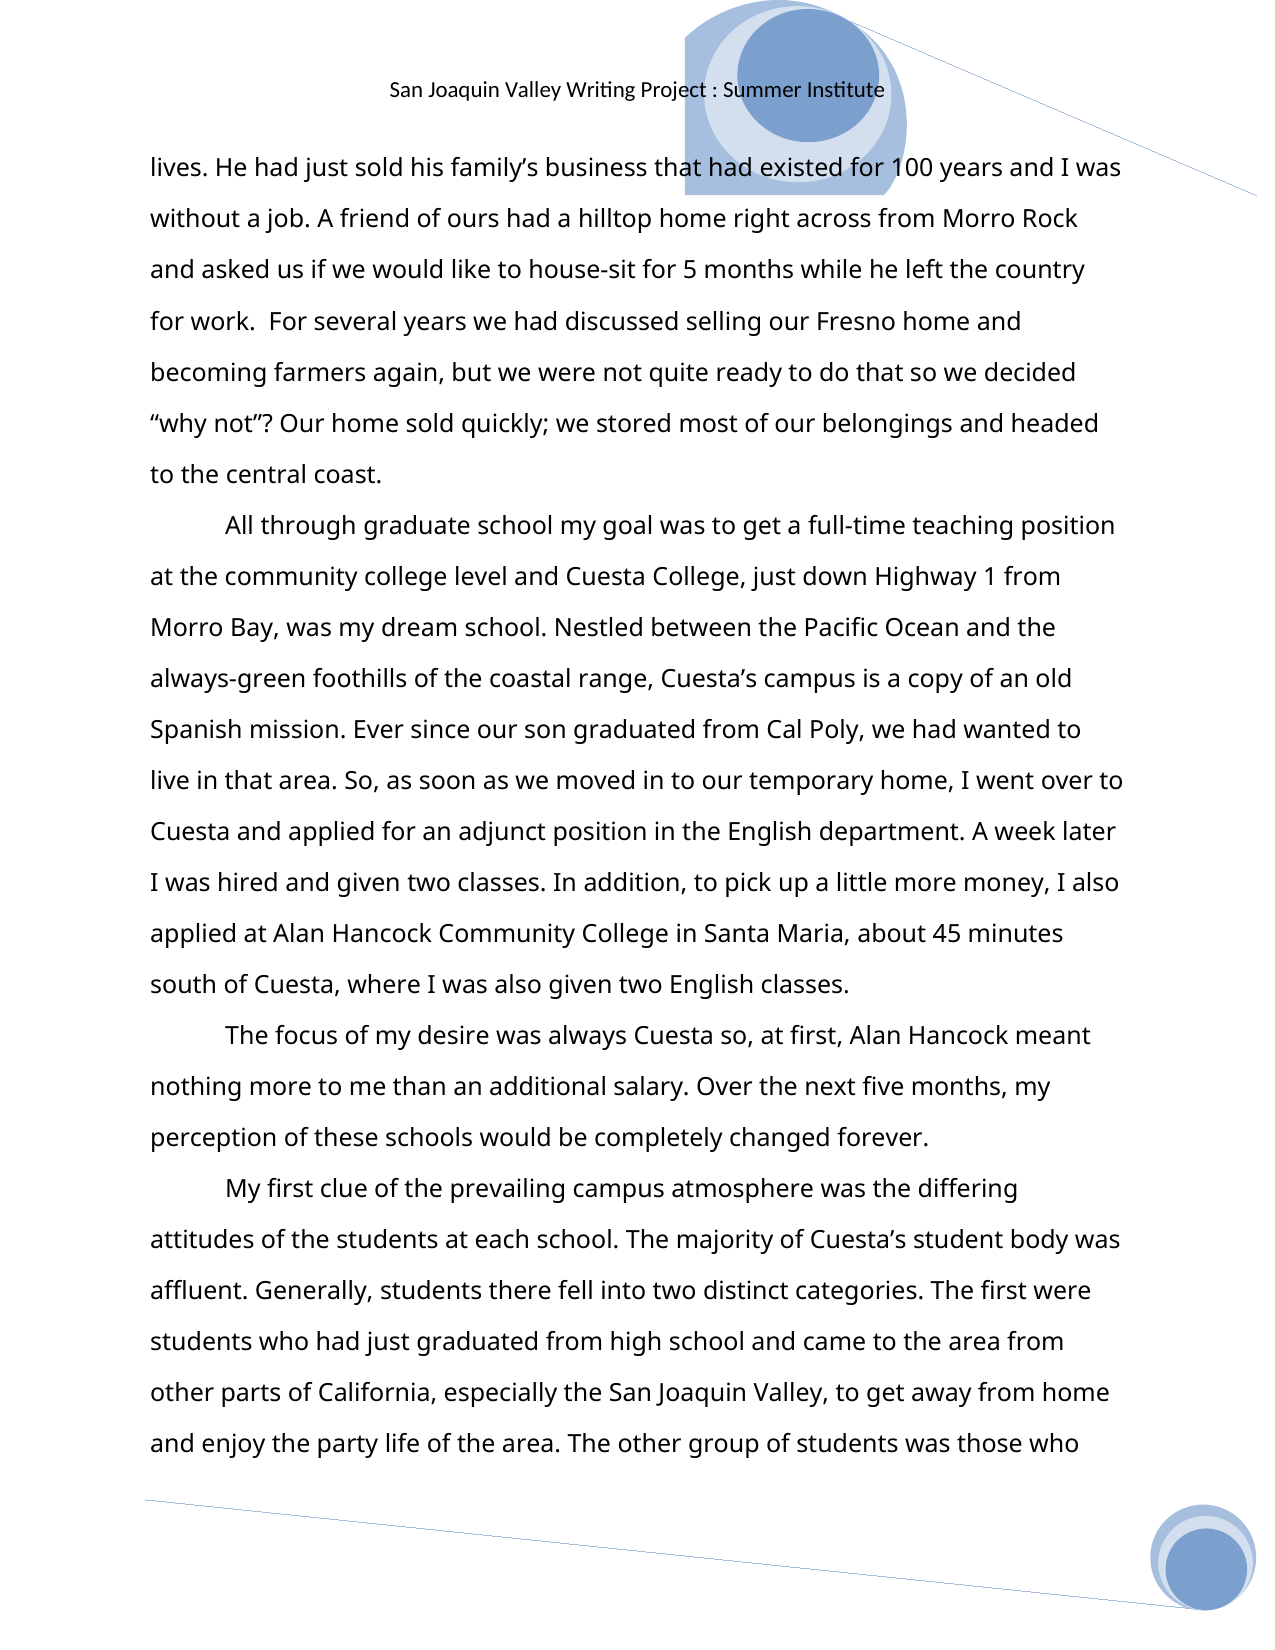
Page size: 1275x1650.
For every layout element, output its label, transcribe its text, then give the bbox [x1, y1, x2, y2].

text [150, 1171, 1125, 1460]
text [150, 150, 1125, 490]
text All through graduate school my goal was to get a full-time teaching position at the community college level and Cuesta College, just down Highway 1 from Morro Bay, was my dream school. Nestled between the Pacific Ocean and the always-green foothills of the coastal range, Cuesta’s campus is a copy of an old Spanish mission. Ever since our son graduated from Cal Poly, we had wanted to live in that area. So, as soon as we moved in to our temporary home, I went over to Cuesta and applied for an adjunct position in the English department. A week later I was hired and given two classes. In addition, to pick up a little more money, I also applied at Alan Hancock Community College in Santa Maria, about 45 minutes south of Cuesta, where I was also given two English classes. [150, 507, 1125, 1001]
text The focus of my desire was always Cuesta so, at first, Alan Hancock meant nothing more to me than an additional salary. Over the next five months, my perception of these schools would be completely changed forever. [150, 1018, 1125, 1154]
